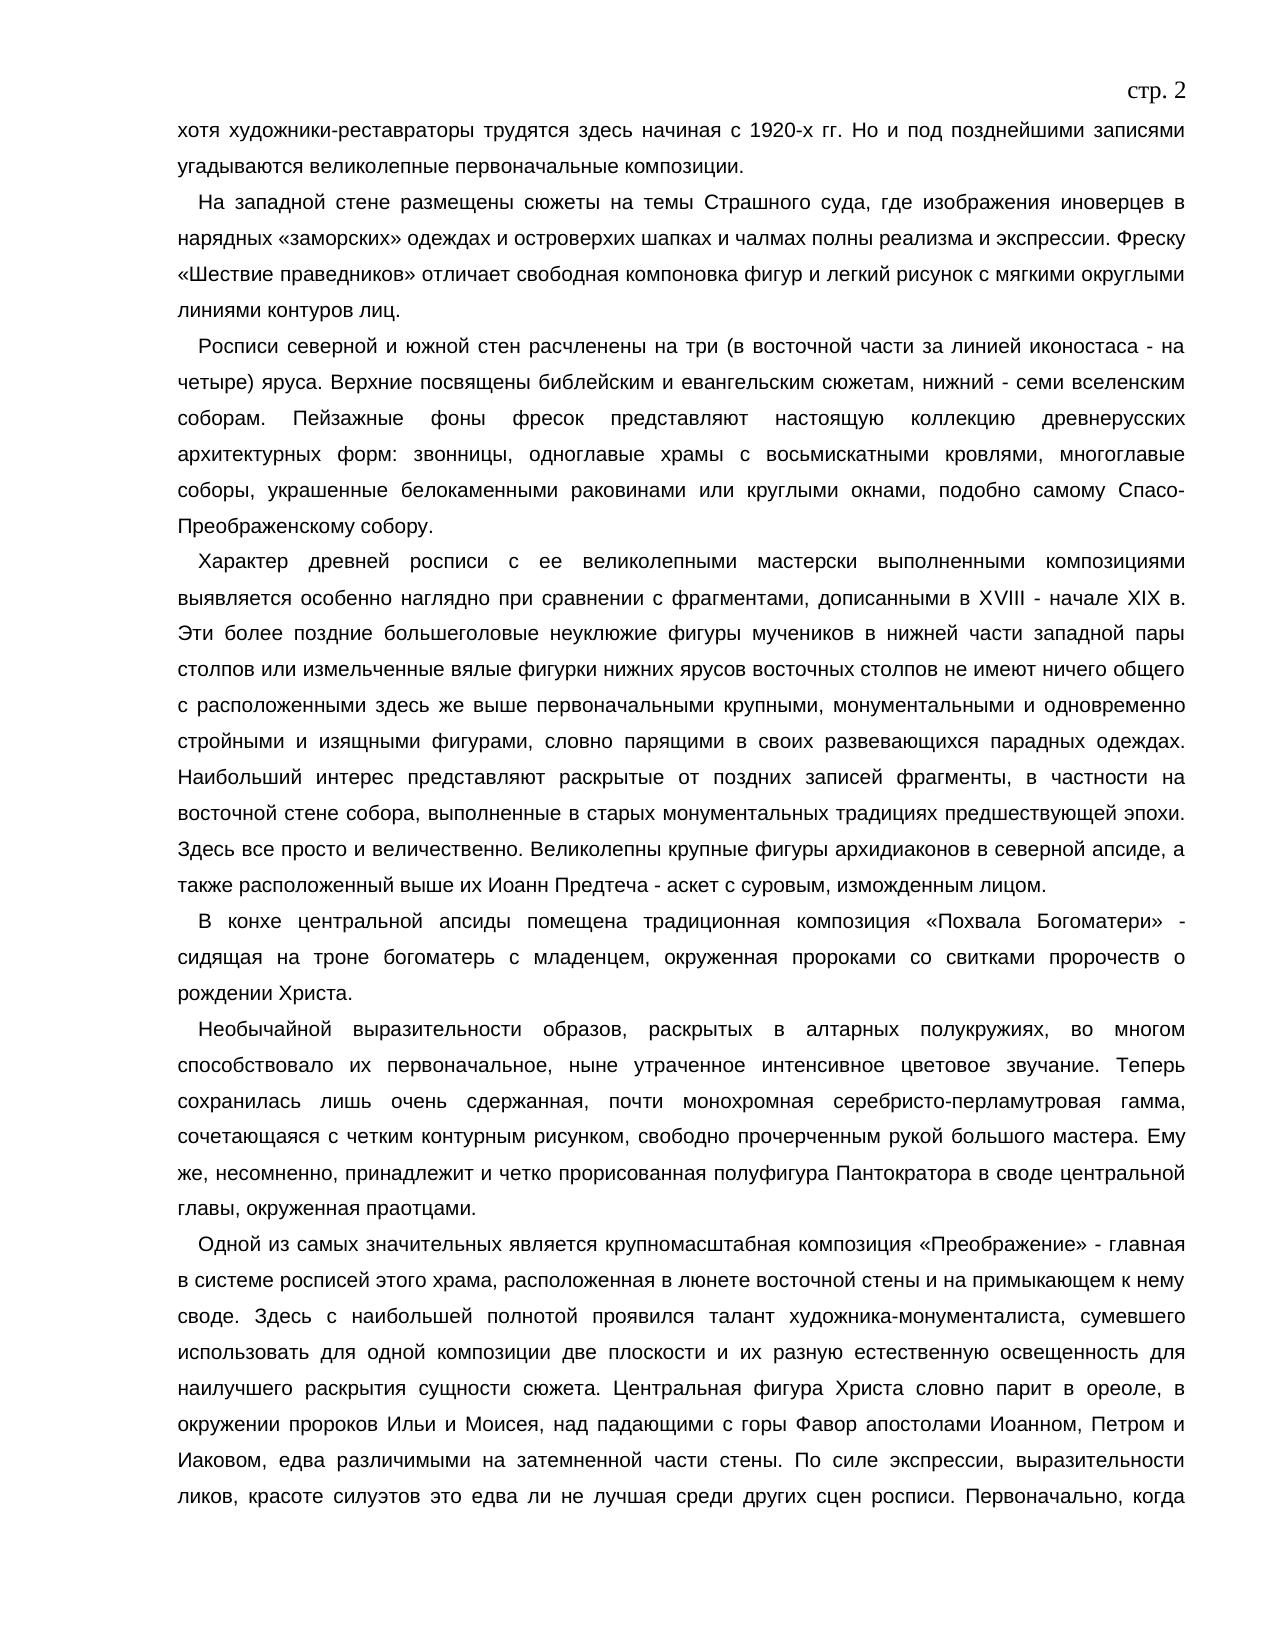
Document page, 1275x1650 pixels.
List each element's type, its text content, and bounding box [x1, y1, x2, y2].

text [177, 1232, 1186, 1508]
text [177, 118, 1186, 178]
text Характер древней росписи с ее великолепными мастерски выполненными композициями выявляется особенно наглядно при сравнении с фрагментами, дописанными в XVIII - начале XIX в. Эти более поздние большеголовые неуклюжие фигуры мучеников в нижней части западной пары столпов или измельченные вялые фигурки нижних ярусов восточных столпов не имеют ничего общего с расположенными здесь же выше первоначальными крупными, монументальными и одновременно стройными и изящными фигурами, словно парящими в своих развевающихся парадных одеждах. Наибольший интерес представляют раскрытые от поздних записей фрагменты, в частности на восточной стене собора, выполненные в старых монументальных традициях предшествующей эпохи. Здесь все просто и величественно. Великолепны крупные фигуры архидиаконов в северной апсиде, а также расположенный выше их Иоанн Предтеча - аскет с суровым, изможденным лицом. [177, 549, 1186, 897]
text Росписи северной и южной стен расчленены на три (в восточной части за линией иконостаса - на четыре) яруса. Верхние посвящены библейским и евангельским сюжетам, нижний - семи вселенским соборам. Пейзажные фоны фресок представляют настоящую коллекцию древнерусских архитектурных форм: звонницы, одноглавые храмы с восьмискатными кровлями, многоглавые соборы, украшенные белокаменными раковинами или круглыми окнами, подобно самому Спасо-Преображенскому собору. [177, 334, 1186, 537]
text Необычайной выразительности образов, раскрытых в алтарных полукружиях, во многом способствовало их первоначальное, ныне утраченное интенсивное цветовое звучание. Теперь сохранилась лишь очень сдержанная, почти монохромная серебристо-перламутровая гамма, сочетающаяся с четким контурным рисунком, свободно прочерченным рукой большого мастера. Ему же, несомненно, принадлежит и четко прорисованная полуфигура Пантократора в своде центральной главы, окруженная праотцами. [177, 1017, 1186, 1220]
text В конхе центральной апсиды помещена традиционная композиция «Похвала Богоматери» - сидящая на троне богоматерь с младенцем, окруженная пророками со свитками пророчеств о рождении Христа. [177, 909, 1186, 1004]
text На западной стене размещены сюжеты на темы Страшного суда, где изображения иноверцев в нарядных «заморских» одеждах и островерхих шапках и чалмах полны реализма и экспрессии. Фреску «Шествие праведников» отличает свободная компоновка фигур и легкий рисунок с мягкими округлыми линиями контуров лиц. [177, 190, 1186, 322]
